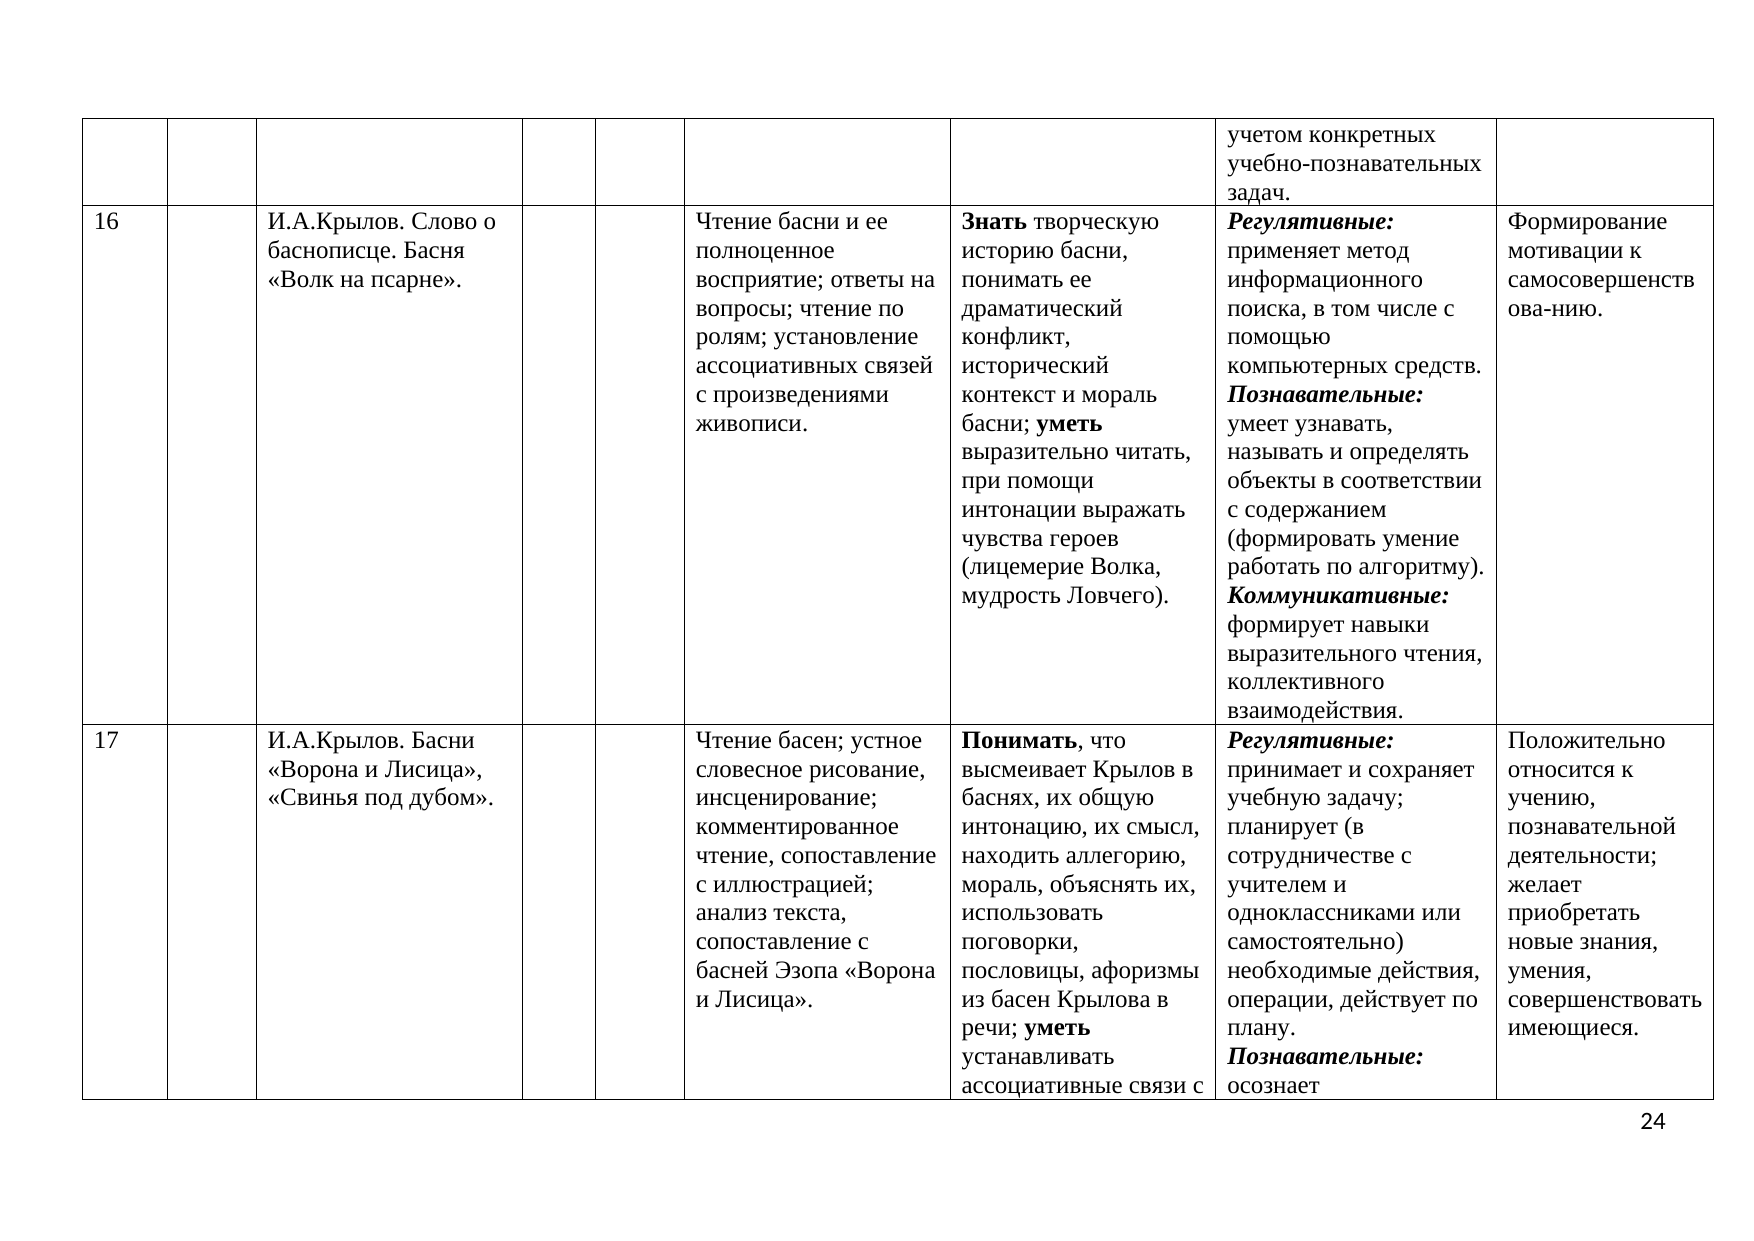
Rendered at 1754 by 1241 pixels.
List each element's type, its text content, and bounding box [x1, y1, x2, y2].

table_cell [596, 725, 684, 1099]
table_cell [685, 119, 950, 205]
table_cell Знать творческую историю басни, понимать ее драматический конфликт, исторический контекст и мораль басни; уметь выразительно читать, при помощи интонации выражать чувства героев (лицемерие Волка, мудрость Ловчего). [951, 206, 1215, 724]
table_cell [523, 119, 595, 205]
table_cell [951, 725, 1215, 1099]
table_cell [1216, 119, 1496, 205]
table_cell [596, 119, 684, 205]
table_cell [1216, 725, 1496, 1099]
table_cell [1497, 725, 1713, 1099]
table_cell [951, 119, 1215, 205]
table_cell Чтение басни и ее полноценное восприятие; ответы на вопросы; чтение по ролям; установление ассоциативных связей с произведениями живописи. [685, 206, 950, 724]
table_cell 16 [83, 206, 167, 724]
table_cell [1497, 119, 1713, 205]
table_cell [168, 119, 256, 205]
table_cell И.А.Крылов. Слово о баснописце. Басня «Волк на псарне». [257, 206, 522, 724]
table_cell [523, 725, 595, 1099]
table_cell Регулятивные: применяет метод информационного поиска, в том числе с помощью компьютерных средств. Познавательные: умеет узнавать, называть и определять объекты в соответствии с содержанием (формировать умение работать по алгоритму). Коммуникативные: формирует навыки выразительного чтения, коллективного взаимодействия. [1216, 206, 1496, 724]
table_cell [257, 119, 522, 205]
table_cell [596, 206, 684, 724]
table_cell 15 [83, 119, 167, 205]
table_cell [685, 725, 950, 1099]
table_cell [257, 725, 522, 1099]
table_cell 17 [83, 725, 167, 1099]
table_cell [168, 206, 256, 724]
table_cell [168, 725, 256, 1099]
table_cell [523, 206, 595, 724]
table_cell Формирование мотивации к самосовершенствова-нию. [1497, 206, 1713, 724]
